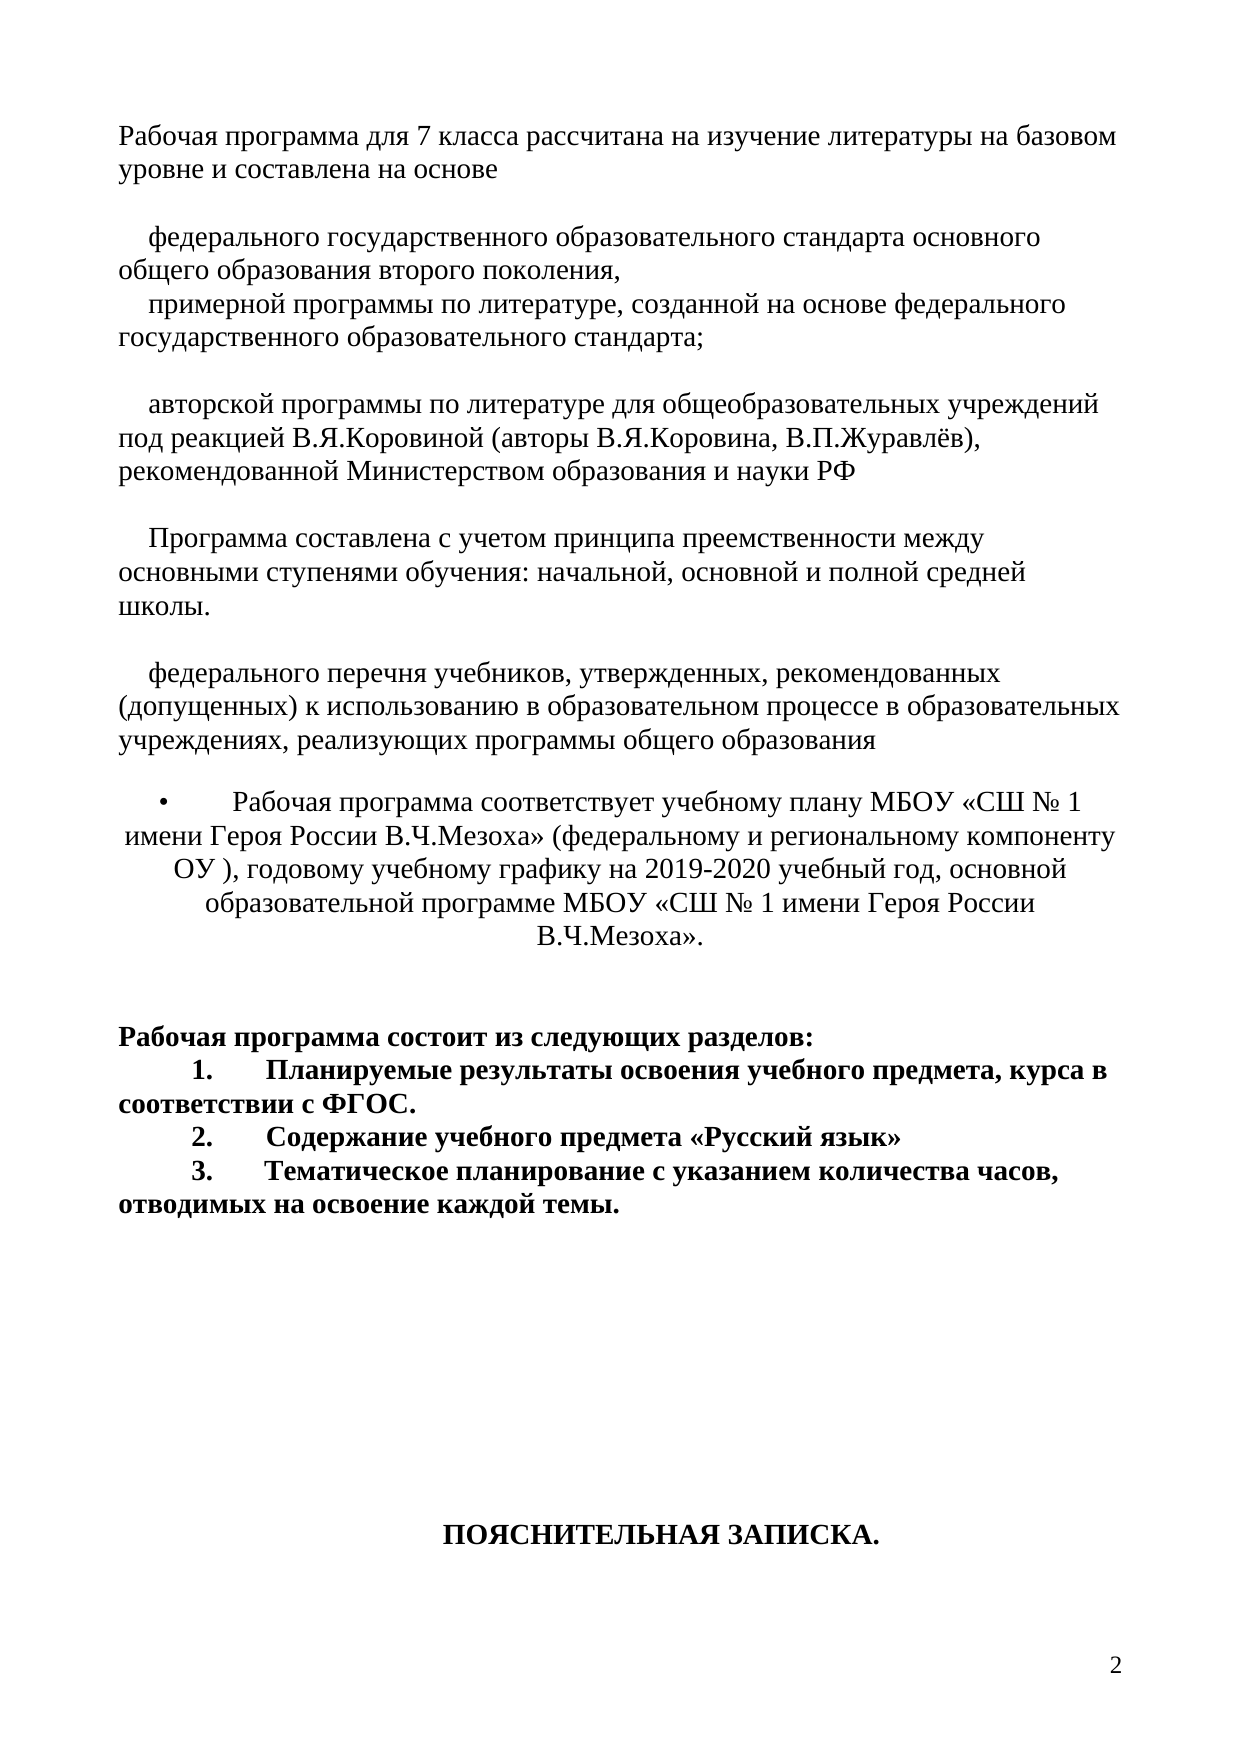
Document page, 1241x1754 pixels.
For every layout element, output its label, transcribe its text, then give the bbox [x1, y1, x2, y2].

text 2. Содержание учебного предмета «Русский язык» [118, 1119, 1122, 1153]
text Рабочая программа состоит из следующих разделов: [118, 1019, 1122, 1052]
text  авторской программы по литературе для общеобразовательных учреждений под реакцией В.Я.Коровиной (авторы В.Я.Коровина, В.П.Журавлёв), рекомендованной Министерством образования и науки РФ [118, 386, 1122, 487]
text 1. Планируемые результаты освоения учебного предмета, курса в соответствии с ФГОС. [118, 1052, 1122, 1119]
text 3. Тематическое планирование с указанием количества часов, отводимых на освоение каждой темы. [118, 1153, 1122, 1220]
text  федерального государственного образовательного стандарта основного общего образования второго поколения, [118, 219, 1122, 286]
text  Программа составлена с учетом принципа преемственности между основными ступенями обучения: начальной, основной и полной средней школы. [118, 521, 1122, 621]
text ПОЯСНИТЕЛЬНАЯ ЗАПИСКА. [118, 1517, 1122, 1551]
text • Рабочая программа соответствует учебному плану МБОУ «СШ № 1 имени Героя России В.Ч.Мезоха» (федеральному и региональному компоненту ОУ ), годовому учебному графику на 2019-2020 учебный год, основной образовательной программе МБОУ «СШ № 1 имени Героя России В.Ч.Мезоха». [118, 784, 1122, 952]
text Рабочая программа для 7 класса рассчитана на изучение литературы на базовом уровне и составлена на основе [118, 118, 1122, 185]
text  федерального перечня учебников, утвержденных, рекомендованных (допущенных) к использованию в образовательном процессе в образовательных учреждениях, реализующих программы общего образования [118, 655, 1122, 755]
text  примерной программы по литературе, созданной на основе федерального государственного образовательного стандарта; [118, 286, 1122, 353]
